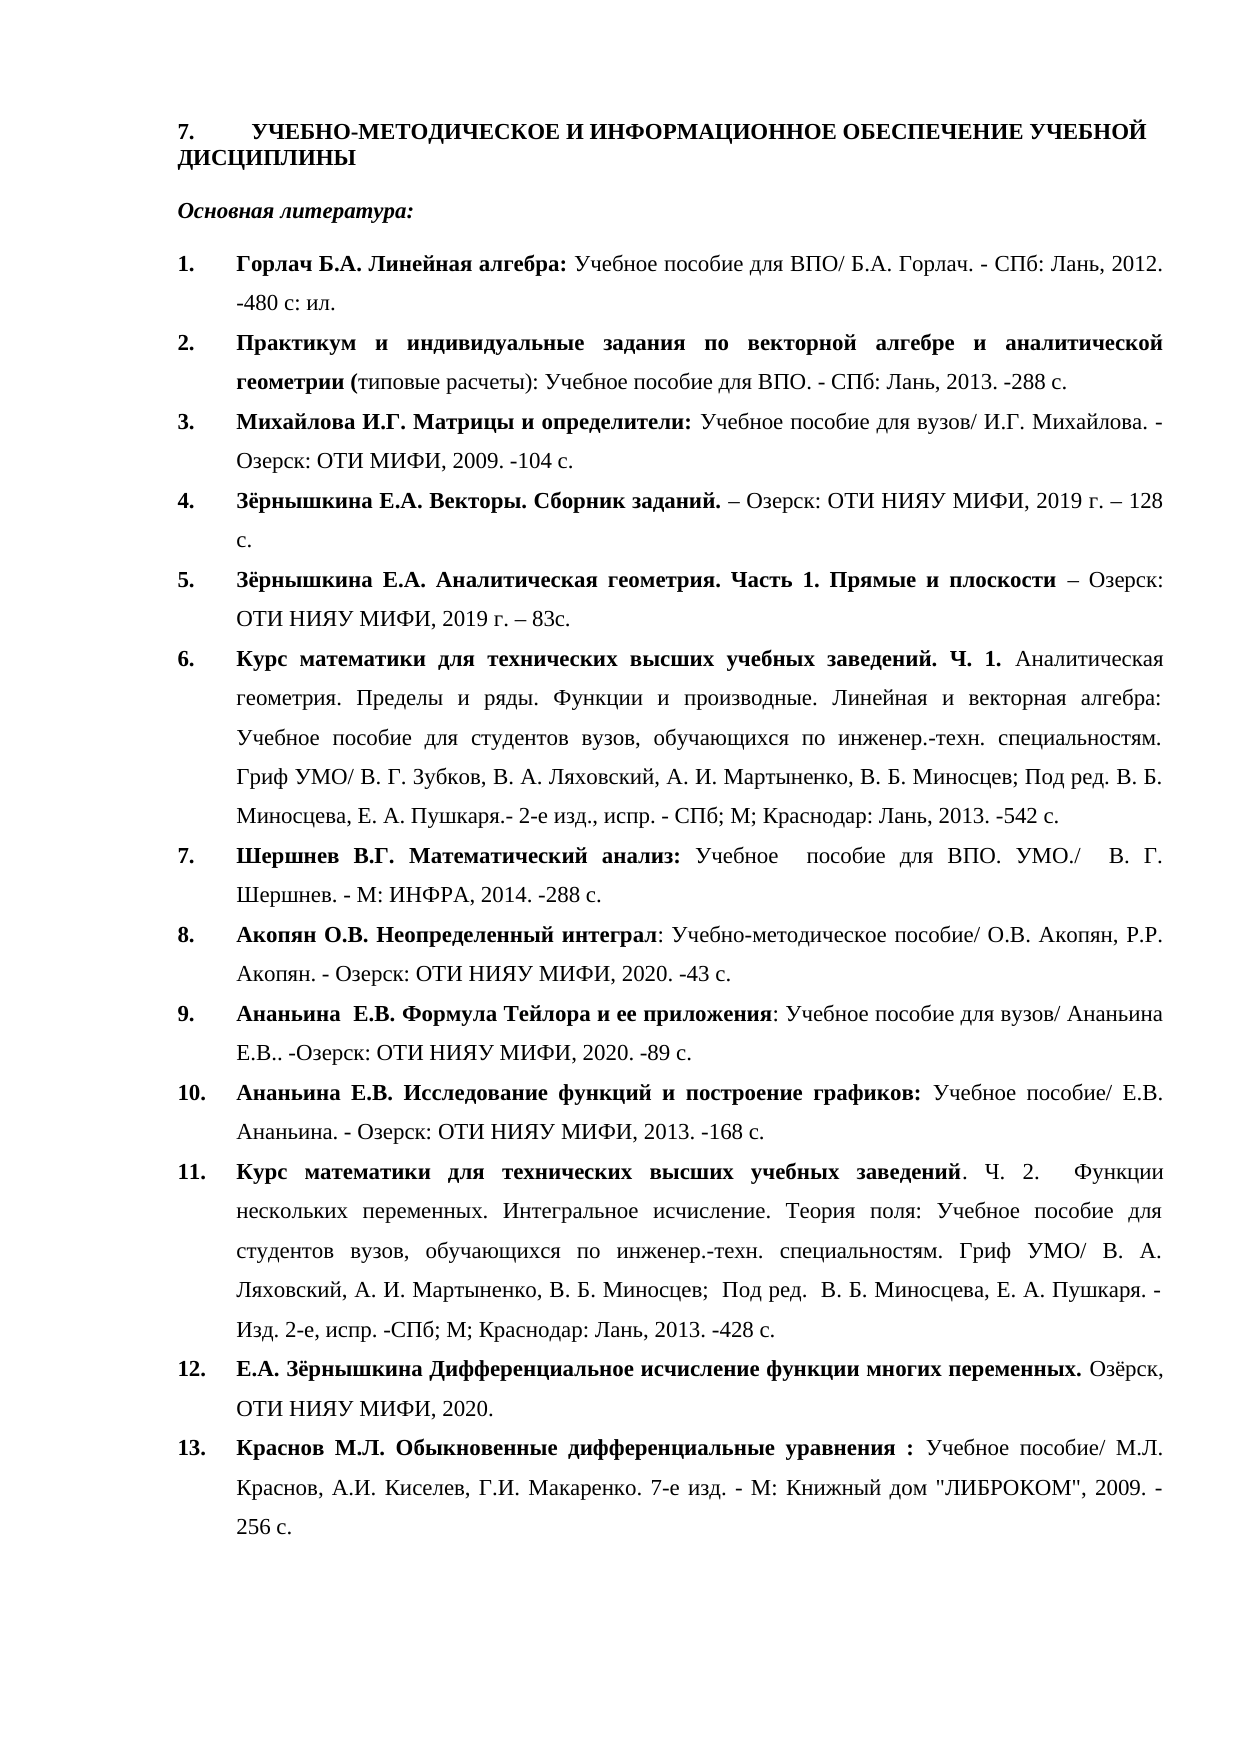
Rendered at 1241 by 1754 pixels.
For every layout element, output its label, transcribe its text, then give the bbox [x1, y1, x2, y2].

list Е.А. Зёрнышкина Дифференциальное исчисление функции многих переменных. Озёрск, ОТИ НИЯУ МИФИ, 2020. [177, 1355, 1164, 1421]
list Акопян О.В. Неопределенный интеграл: Учебно-методическое пособие/ О.В. Акопян, Р.Р. Акопян. - Озерск: ОТИ НИЯУ МИФИ, 2020. -43 с. [177, 921, 1164, 987]
list Зёрнышкина Е.А. Векторы. Сборник заданий. – Озерск: ОТИ НИЯУ МИФИ, 2019 г. – 128 с. [177, 487, 1164, 553]
list УЧЕБНО-МЕТОДИЧЕСКОЕ И ИНФОРМАЦИОННОЕ ОБЕСПЕЧЕНИЕ УЧЕБНОЙ ДИСЦИПЛИНЫ [177, 118, 1152, 171]
list Шершнев В.Г. Математический анализ: Учебное пособие для ВПО. УМО./ В. Г. Шершнев. - М: ИНФРА, 2014. -288 с. [177, 842, 1164, 908]
list Краснов М.Л. Обыкновенные дифференциальные уравнения : Учебное пособие/ М.Л. Краснов, А.И. Киселев, Г.И. Макаренко. 7-е изд. - М: Книжный дом "ЛИБРОКОМ", 2009. -256 с. [177, 1434, 1164, 1539]
list Михайлова И.Г. Матрицы и определители: Учебное пособие для вузов/ И.Г. Михайлова. - Озерск: ОТИ МИФИ, 2009. -104 с. [177, 408, 1164, 474]
list Ананьина Е.В. Исследование функций и построение графиков: Учебное пособие/ Е.В. Ананьина. - Озерск: ОТИ НИЯУ МИФИ, 2013. -168 с. [177, 1079, 1164, 1145]
list Горлач Б.А. Линейная алгебра: Учебное пособие для ВПО/ Б.А. Горлач. - СПб: Лань, 2012. -480 с: ил. [177, 250, 1164, 316]
list Ананьина Е.В. Формула Тейлора и ее приложения: Учебное пособие для вузов/ Ананьина Е.В.. -Озерск: ОТИ НИЯУ МИФИ, 2020. -89 с. [177, 1000, 1164, 1066]
list Курс математики для технических высших учебных заведений. Ч. 1. Аналитическая геометрия. Пределы и ряды. Функции и производные. Линейная и векторная алгебра: Учебное пособие для студентов вузов, обучающихся по инженер.-техн. специальностям. Гриф УМО/ В. Г. Зубков, В. А. Ляховский, А. И. Мартыненко, В. Б. Миносцев; Под ред. В. Б. Миносцева, Е. А. Пушкаря.- 2-е изд., испр. - СПб; М; Краснодар: Лань, 2013. -542 с. [177, 645, 1164, 829]
list Курс математики для технических высших учебных заведений. Ч. 2. Функции нескольких переменных. Интегральное исчисление. Теория поля: Учебное пособие для студентов вузов, обучающихся по инженер.-техн. специальностям. Гриф УМО/ В. А. Ляховский, А. И. Мартыненко, В. Б. Миносцев; Под ред. В. Б. Миносцева, Е. А. Пушкаря. -Изд. 2-е, испр. -СПб; М; Краснодар: Лань, 2013. -428 с. [177, 1158, 1164, 1342]
list Практикум и индивидуальные задания по векторной алгебре и аналитической геометрии (типовые расчеты): Учебное пособие для ВПО. - СПб: Лань, 2013. -288 с. [177, 329, 1164, 395]
list Зёрнышкина Е.А. Аналитическая геометрия. Часть 1. Прямые и плоскости – Озерск: ОТИ НИЯУ МИФИ, 2019 г. – 83с. [177, 566, 1164, 632]
text Основная литература: [177, 197, 1152, 223]
